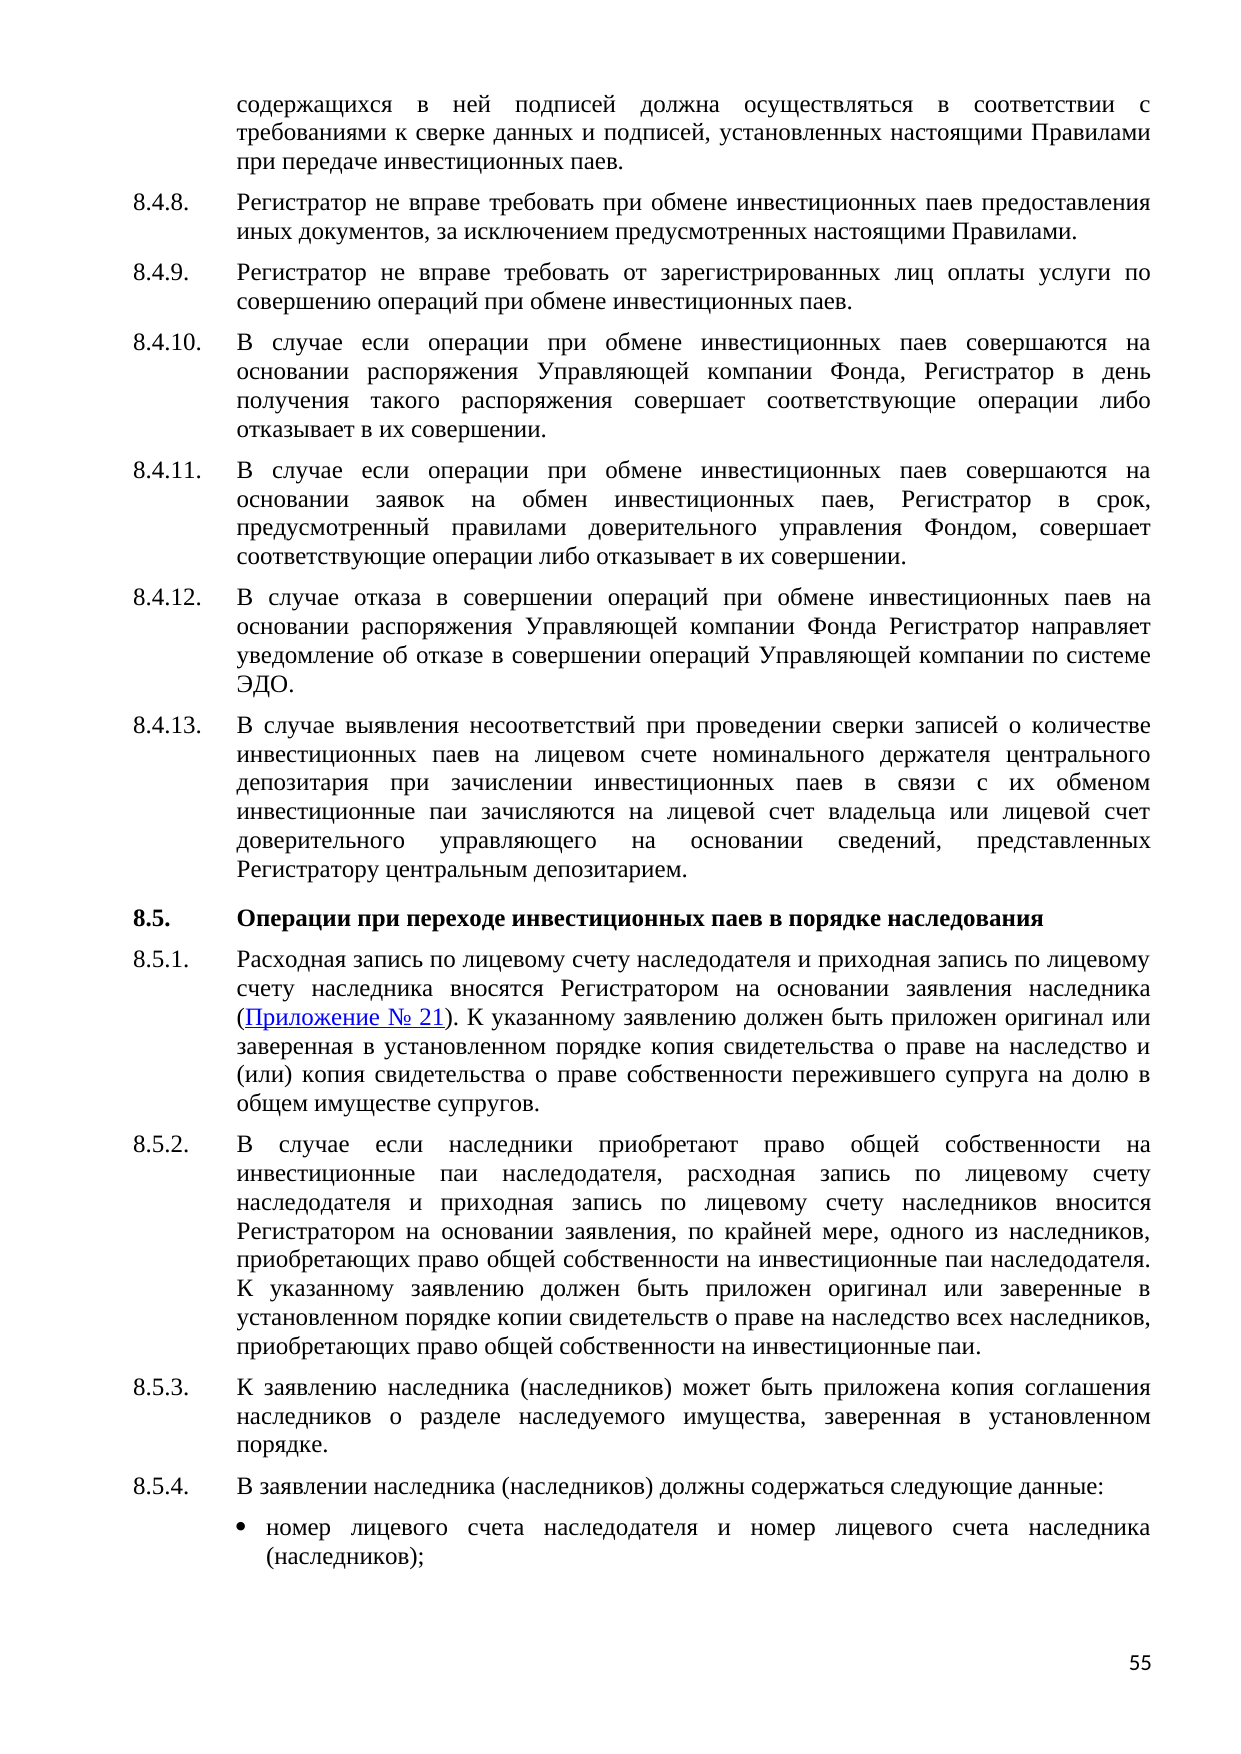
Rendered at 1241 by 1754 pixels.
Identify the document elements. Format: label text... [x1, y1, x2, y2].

list В заявлении наследника (наследников) должны содержаться следующие данные: [133, 1471, 1152, 1499]
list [133, 89, 1152, 175]
list В случае если операции при обмене инвестиционных паев совершаются на основании распоряжения Управляющей компании Фонда, Регистратор в день получения такого распоряжения совершает соответствующие операции либо отказывает в их совершении. [133, 327, 1152, 442]
list Регистратор не вправе требовать при обмене инвестиционных паев предоставления иных документов, за исключением предусмотренных настоящими Правилами. [133, 187, 1152, 245]
list В случае если наследники приобретают право общей собственности на инвестиционные паи наследодателя, расходная запись по лицевому счету наследодателя и приходная запись по лицевому счету наследников вносится Регистратором на основании заявления, по крайней мере, одного из наследников, приобретающих право общей собственности на инвестиционные паи наследодателя. К указанному заявлению должен быть приложен оригинал или заверенные в установленном порядке копии свидетельств о праве на наследство всех наследников, приобретающих право общей собственности на инвестиционные паи. [133, 1129, 1152, 1359]
list Расходная запись по лицевому счету наследодателя и приходная запись по лицевому счету наследника вносятся Регистратором на основании заявления наследника (Приложение № 21). К указанному заявлению должен быть приложен оригинал или заверенная в установленном порядке копия свидетельства о праве на наследство и (или) копия свидетельства о праве собственности пережившего супруга на долю в общем имуществе супругов. [133, 944, 1152, 1117]
list К заявлению наследника (наследников) может быть приложена копия соглашения наследников о разделе наследуемого имущества, заверенная в установленном порядке. [133, 1372, 1152, 1458]
list В случае если операции при обмене инвестиционных паев совершаются на основании заявок на обмен инвестиционных паев, Регистратор в срок, предусмотренный правилами доверительного управления Фондом, совершает соответствующие операции либо отказывает в их совершении. [133, 455, 1152, 570]
list Регистратор не вправе требовать от зарегистрированных лиц оплаты услуги по совершению операций при обмене инвестиционных паев. [133, 257, 1152, 315]
list номер лицевого счета наследодателя и номер лицевого счета наследника (наследников); [236, 1512, 1152, 1569]
subtitle Операции при переходе инвестиционных паев в порядке наследования [133, 903, 1152, 932]
list В случае отказа в совершении операций при обмене инвестиционных паев на основании распоряжения Управляющей компании Фонда Регистратор направляет уведомление об отказе в совершении операций Управляющей компании по системе ЭДО. [133, 582, 1152, 697]
list В случае выявления несоответствий при проведении сверки записей о количестве инвестиционных паев на лицевом счете номинального держателя центрального депозитария при зачислении инвестиционных паев в связи с их обменом инвестиционные паи зачисляются на лицевой счет владельца или лицевой счет доверительного управляющего на основании сведений, представленных Регистратору центральным депозитарием. [133, 710, 1152, 882]
